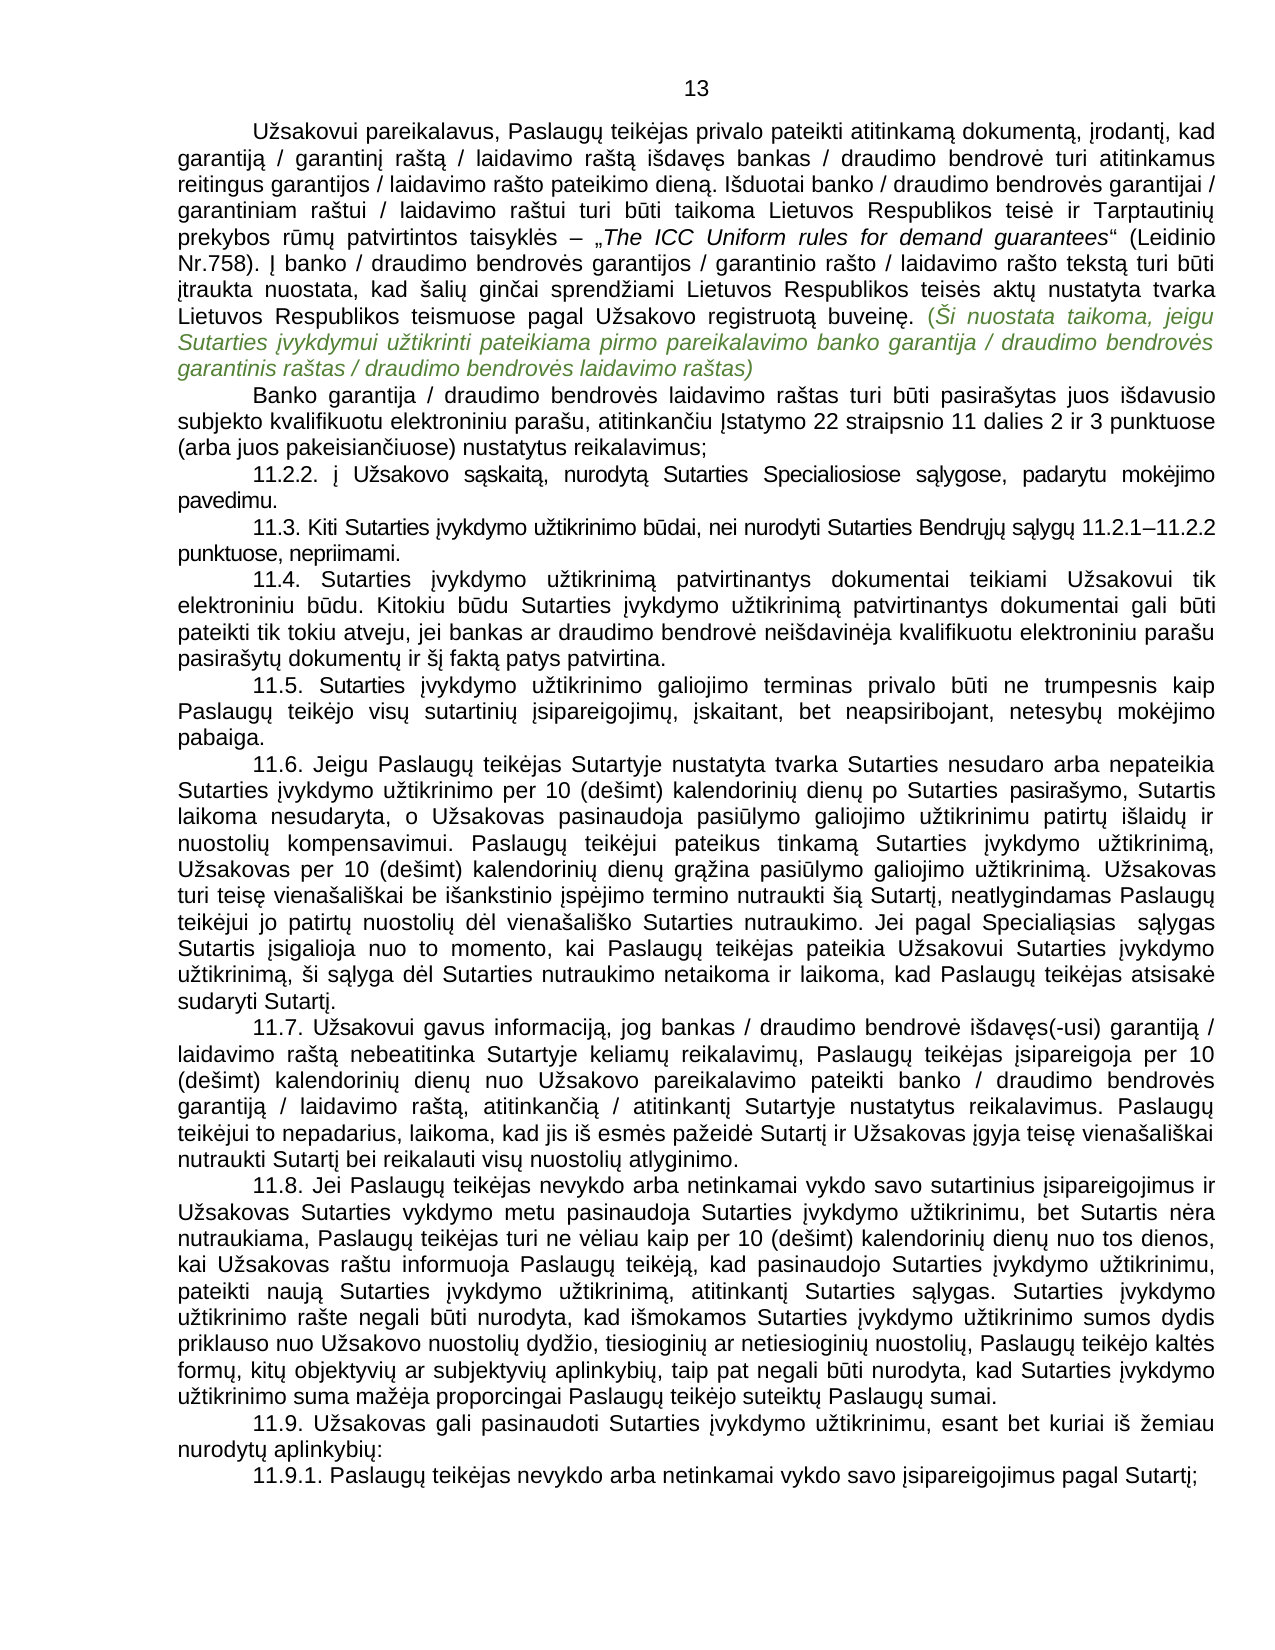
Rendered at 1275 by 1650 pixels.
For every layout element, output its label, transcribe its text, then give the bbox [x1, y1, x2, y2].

text 11.8. Jei Paslaugų teikėjas nevykdo arba netinkamai vykdo savo sutartinius įsipareigojimus ir Užsakovas Sutarties vykdymo metu pasinaudoja Sutarties įvykdymo užtikrinimu, bet Sutartis nėra nutraukiama, Paslaugų teikėjas turi ne vėliau kaip per 10 (dešimt) kalendorinių dienų nuo tos dienos, kai Užsakovas raštu informuoja Paslaugų teikėją, kad pasinaudojo Sutarties įvykdymo užtikrinimu, pateikti naują Sutarties įvykdymo užtikrinimą, atitinkantį Sutarties sąlygas. Sutarties įvykdymo užtikrinimo rašte negali būti nurodyta, kad išmokamos Sutarties įvykdymo užtikrinimo sumos dydis priklauso nuo Užsakovo nuostolių dydžio, tiesioginių ar netiesioginių nuostolių, Paslaugų teikėjo kaltės formų, kitų objektyvių ar subjektyvių aplinkybių, taip pat negali būti nurodyta, kad Sutarties įvykdymo užtikrinimo suma mažėja proporcingai Paslaugų teikėjo suteiktų Paslaugų sumai. [177, 1172, 1216, 1409]
text 11.2.2. į Užsakovo sąskaitą, nurodytą Sutarties Specialiosiose sąlygose, padarytu mokėjimo pavedimu. [177, 461, 1216, 513]
text Užsakovui pareikalavus, Paslaugų teikėjas privalo pateikti atitinkamą dokumentą, įrodantį, kad garantiją / garantinį raštą / laidavimo raštą išdavęs bankas / draudimo bendrovė turi atitinkamus reitingus garantijos / laidavimo rašto pateikimo dieną. Išduotai banko / draudimo bendrovės garantijai / garantiniam raštui / laidavimo raštui turi būti taikoma Lietuvos Respublikos teisė ir Tarptautinių prekybos rūmų patvirtintos taisyklės – „The ICC Uniform rules for demand guarantees“ (Leidinio Nr.758). Į banko / draudimo bendrovės garantijos / garantinio rašto / laidavimo rašto tekstą turi būti įtraukta nuostata, kad šalių ginčai sprendžiami Lietuvos Respublikos teisės aktų nustatyta tvarka Lietuvos Respublikos teismuose pagal Užsakovo registruotą buveinę. (Ši nuostata taikoma, jeigu Sutarties įvykdymui užtikrinti pateikiama pirmo pareikalavimo banko garantija / draudimo bendrovės garantinis raštas / draudimo bendrovės laidavimo raštas) [177, 118, 1216, 382]
text 11.5. Sutarties įvykdymo užtikrinimo galiojimo terminas privalo būti ne trumpesnis kaip Paslaugų teikėjo visų sutartinių įsipareigojimų, įskaitant, bet neapsiribojant, netesybų mokėjimo pabaiga. [177, 672, 1216, 751]
text Banko garantija / draudimo bendrovės laidavimo raštas turi būti pasirašytas juos išdavusio subjekto kvalifikuotu elektroniniu parašu, atitinkančiu Įstatymo 22 straipsnio 11 dalies 2 ir 3 punktuose (arba juos pakeisiančiuose) nustatytus reikalavimus; [177, 382, 1216, 461]
text 11.3. Kiti Sutarties įvykdymo užtikrinimo būdai, nei nurodyti Sutarties Bendrųjų sąlygų 11.2.1–11.2.2 punktuose, nepriimami. [177, 513, 1216, 566]
text 11.7. Užsakovui gavus informaciją, jog bankas / draudimo bendrovė išdavęs(-usi) garantiją / laidavimo raštą nebeatitinka Sutartyje keliamų reikalavimų, Paslaugų teikėjas įsipareigoja per 10 (dešimt) kalendorinių dienų nuo Užsakovo pareikalavimo pateikti banko / draudimo bendrovės garantiją / laidavimo raštą, atitinkančią / atitinkantį Sutartyje nustatytus reikalavimus. Paslaugų teikėjui to nepadarius, laikoma, kad jis iš esmės pažeidė Sutartį ir Užsakovas įgyja teisę vienašališkai nutraukti Sutartį bei reikalauti visų nuostolių atlyginimo. [177, 1014, 1216, 1172]
text 11.9.1. Paslaugų teikėjas nevykdo arba netinkamai vykdo savo įsipareigojimus pagal Sutartį; [177, 1462, 1216, 1488]
text 11.9. Užsakovas gali pasinaudoti Sutarties įvykdymo užtikrinimu, esant bet kuriai iš žemiau nurodytų aplinkybių: [177, 1409, 1216, 1462]
text 11.6. Jeigu Paslaugų teikėjas Sutartyje nustatyta tvarka Sutarties nesudaro arba nepateikia Sutarties įvykdymo užtikrinimo per 10 (dešimt) kalendorinių dienų po Sutarties pasirašymo, Sutartis laikoma nesudaryta, o Užsakovas pasinaudoja pasiūlymo galiojimo užtikrinimu patirtų išlaidų ir nuostolių kompensavimui. Paslaugų teikėjui pateikus tinkamą Sutarties įvykdymo užtikrinimą, Užsakovas per 10 (dešimt) kalendorinių dienų grąžina pasiūlymo galiojimo užtikrinimą. Užsakovas turi teisę vienašališkai be išankstinio įspėjimo termino nutraukti šią Sutartį, neatlygindamas Paslaugų teikėjui jo patirtų nuostolių dėl vienašališko Sutarties nutraukimo. Jei pagal Specialiąsias sąlygas Sutartis įsigalioja nuo to momento, kai Paslaugų teikėjas pateikia Užsakovui Sutarties įvykdymo užtikrinimą, ši sąlyga dėl Sutarties nutraukimo netaikoma ir laikoma, kad Paslaugų teikėjas atsisakė sudaryti Sutartį. [177, 751, 1216, 1014]
text 11.4. Sutarties įvykdymo užtikrinimą patvirtinantys dokumentai teikiami Užsakovui tik elektroniniu būdu. Kitokiu būdu Sutarties įvykdymo užtikrinimą patvirtinantys dokumentai gali būti pateikti tik tokiu atveju, jei bankas ar draudimo bendrovė neišdavinėja kvalifikuotu elektroniniu parašu pasirašytų dokumentų ir šį faktą patys patvirtina. [177, 566, 1216, 672]
